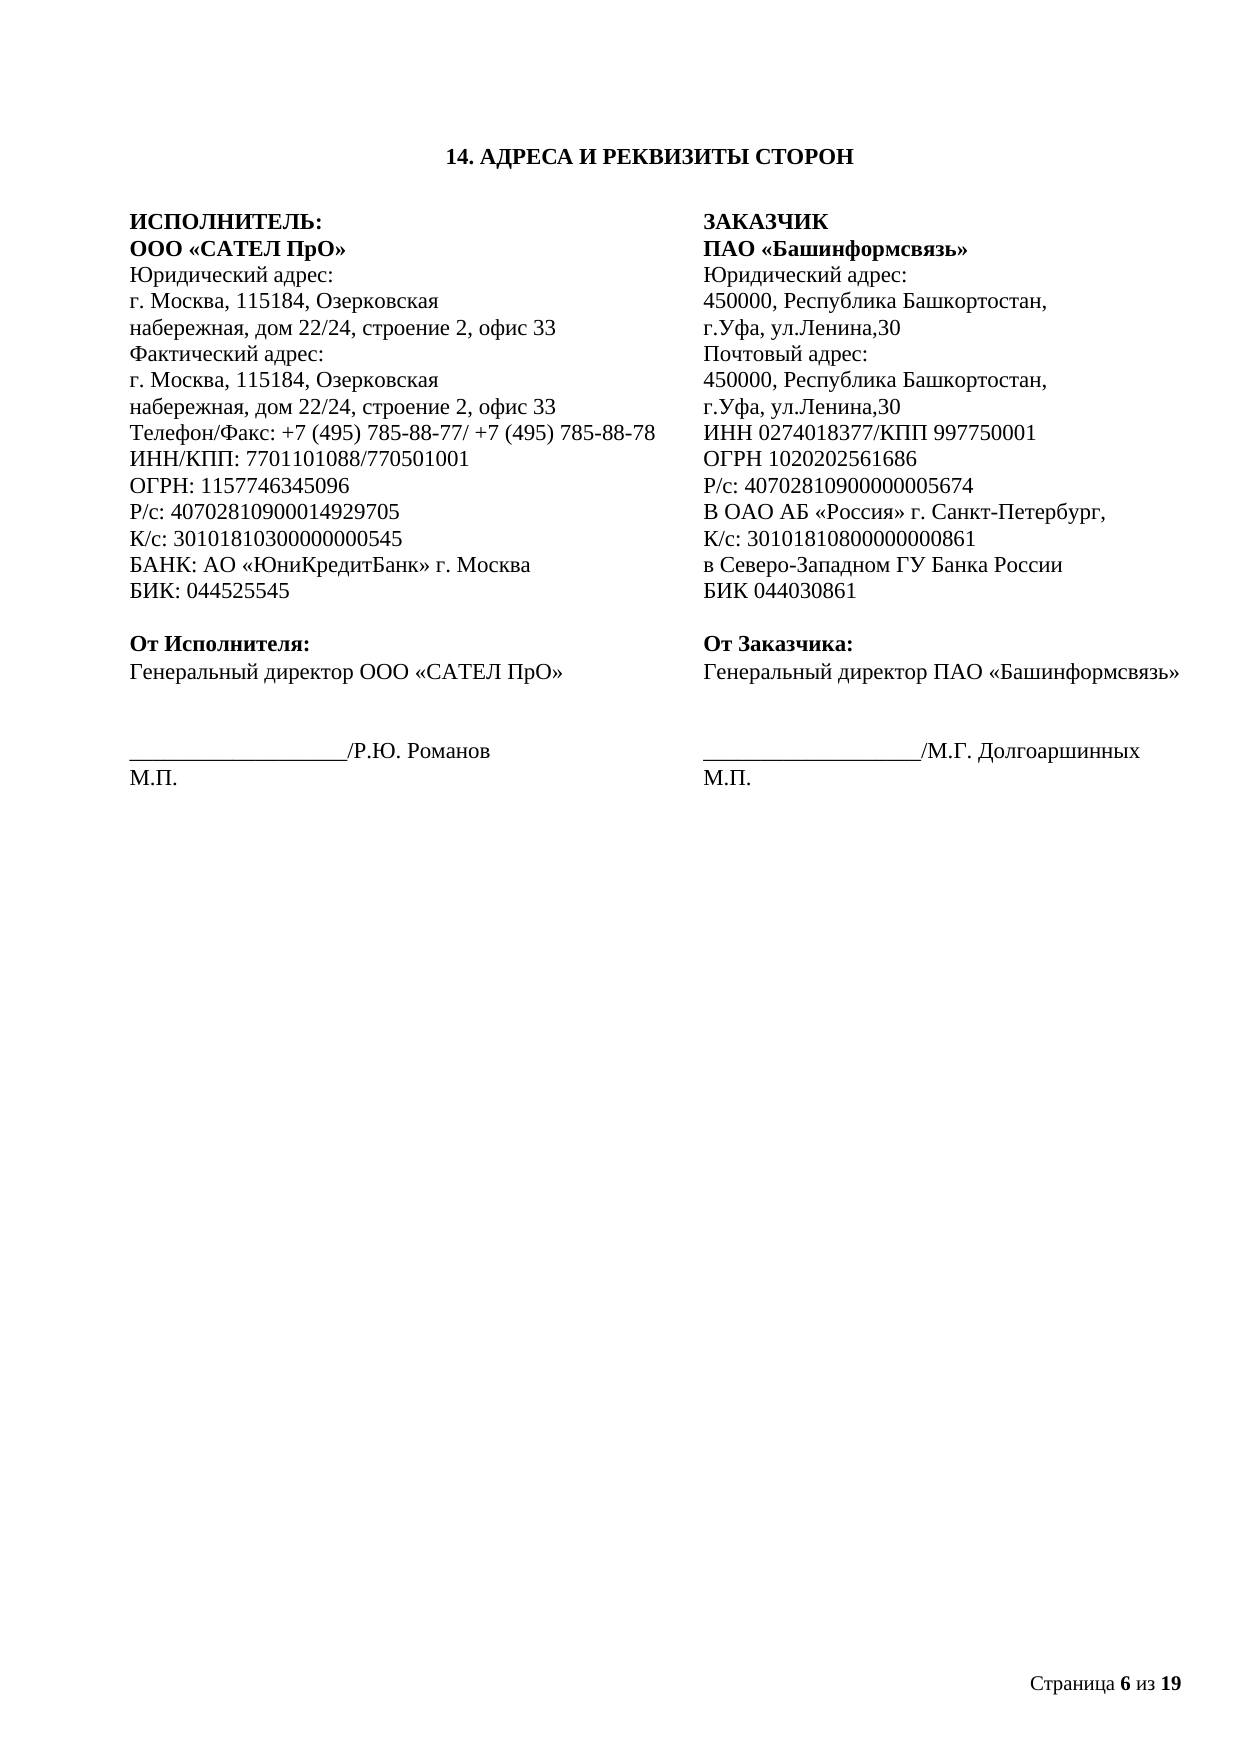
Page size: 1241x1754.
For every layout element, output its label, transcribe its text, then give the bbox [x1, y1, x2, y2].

table_cell Генеральный директор ПАО «Башинформсвязь» ___________________/М.Г. Долгоаршинных М.П. [692, 658, 1217, 790]
table_cell ООО «САТЕЛ ПрО» Юридический адрес: г. Москва, 115184, Озерковская набережная, дом 22/24, строение 2, офис 33 Фактический адрес: г. Москва, 115184, Озерковская набережная, дом 22/24, строение 2, офис 33 Телефон/Факс: +7 (495) 785-88-77/ +7 (495) 785-88-78 ИНН/КПП: 7701101088/770501001 ОГРН: 1157746345096 Р/с: 40702810900014929705 К/с: 30101810300000000545 БАНК: АО «ЮниКредитБанк» г. Москва БИК: 044525545 [118, 235, 692, 630]
subtitle 14. АДРЕСА И РЕКВИЗИТЫ СТОРОН [118, 143, 1181, 169]
table_cell ПАО «Башинформсвязь» Юридический адрес: 450000, Республика Башкортостан, г.Уфа, ул.Ленина,30 Почтовый адрес: 450000, Республика Башкортостан, г.Уфа, ул.Ленина,30 ИНН 0274018377/КПП 997750001 ОГРН 1020202561686 Р/с: 40702810900000005674 В ОАО АБ «Россия» г. Санкт-Петербург, К/с: 30101810800000000861 в Северо-Западном ГУ Банка России БИК 044030861 [692, 235, 1217, 630]
table_header ЗАКАЗЧИК [692, 208, 1217, 235]
table_header ИСПОЛНИТЕЛЬ: [118, 208, 692, 235]
table_cell Генеральный директор ООО «САТЕЛ ПрО» ___________________/Р.Ю. Романов М.П. [118, 658, 692, 790]
table_cell От Заказчика: [692, 630, 1217, 658]
table_cell От Исполнителя: [118, 630, 692, 658]
